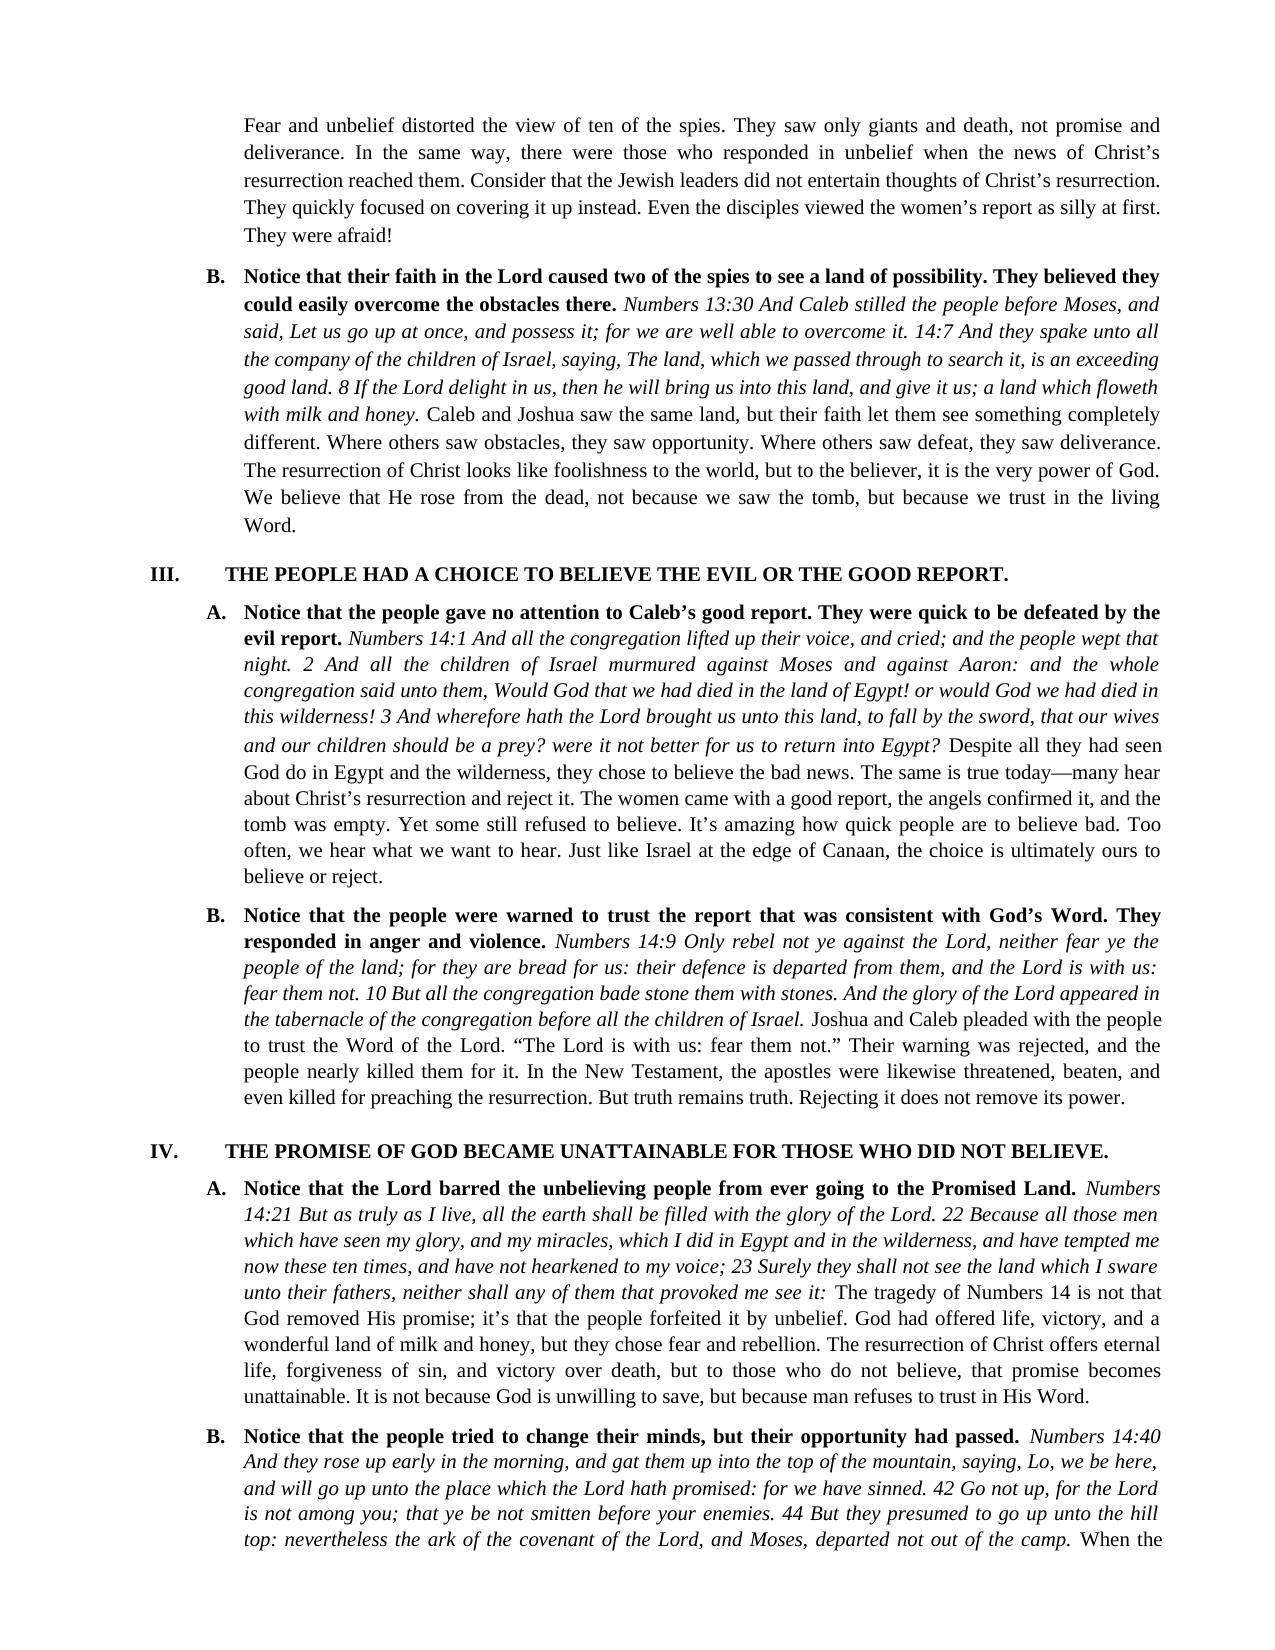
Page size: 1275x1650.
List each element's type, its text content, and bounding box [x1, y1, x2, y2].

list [206, 1423, 1162, 1551]
list Notice that the people gave no attention to Caleb’s good report. They were quick to be defeated by the evil report. Numbers 14:1 And all the congregation lifted up their voice, and cried; and the people wept that night. 2 And all the children of Israel murmured against Moses and against Aaron: and the whole congregation said unto them, Would God that we had died in the land of Egypt! or would God we had died in this wilderness! 3 And wherefore hath the Lord brought us unto this land, to fall by the sword, that our wives and our children should be a prey? were it not better for us to return into Egypt? Despite all they had seen God do in Egypt and the wilderness, they chose to believe the bad news. The same is true today—many hear about Christ’s resurrection and reject it. The women came with a good report, the angels confirmed it, and the tomb was empty. Yet some still refused to believe. It’s amazing how quick people are to believe bad. Too often, we hear what we want to hear. Just like Israel at the edge of Canaan, the choice is ultimately ours to believe or reject. [206, 600, 1162, 888]
list THE PROMISE OF GOD BECAME UNATTAINABLE FOR THOSE WHO DID NOT BELIEVE. [150, 1138, 1162, 1163]
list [206, 112, 1162, 247]
list Notice that their faith in the Lord caused two of the spies to see a land of possibility. They believed they could easily overcome the obstacles there. Numbers 13:30 And Caleb stilled the people before Moses, and said, Let us go up at once, and possess it; for we are well able to overcome it. 14:7 And they spake unto all the company of the children of Israel, saying, The land, which we passed through to search it, is an exceeding good land. 8 If the Lord delight in us, then he will bring us into this land, and give it us; a land which floweth with milk and honey. Caleb and Joshua saw the same land, but their faith let them see something completely different. Where others saw obstacles, they saw opportunity. Where others saw defeat, they saw deliverance. The resurrection of Christ looks like foolishness to the world, but to the believer, it is the very power of God. We believe that He rose from the dead, not because we saw the tomb, but because we trust in the living Word. [206, 264, 1162, 537]
list THE PEOPLE HAD A CHOICE TO BELIEVE THE EVIL OR THE GOOD REPORT. [150, 562, 1162, 586]
list Notice that the people were warned to trust the report that was consistent with God’s Word. They responded in anger and violence. Numbers 14:9 Only rebel not ye against the Lord, neither fear ye the people of the land; for they are bread for us: their defence is departed from them, and the Lord is with us: fear them not. 10 But all the congregation bade stone them with stones. And the glory of the Lord appeared in the tabernacle of the congregation before all the children of Israel. Joshua and Caleb pleaded with the people to trust the Word of the Lord. “The Lord is with us: fear them not.” Their warning was rejected, and the people nearly killed them for it. In the New Testament, the apostles were likewise threatened, beaten, and even killed for preaching the resurrection. But truth remains truth. Rejecting it does not remove its power. [206, 903, 1162, 1109]
list Notice that the Lord barred the unbelieving people from ever going to the Promised Land. Numbers 14:21 But as truly as I live, all the earth shall be filled with the glory of the Lord. 22 Because all those men which have seen my glory, and my miracles, which I did in Egypt and in the wilderness, and have tempted me now these ten times, and have not hearkened to my voice; 23 Surely they shall not see the land which I sware unto their fathers, neither shall any of them that provoked me see it: The tragedy of Numbers 14 is not that God removed His promise; it’s that the people forfeited it by unbelief. God had offered life, victory, and a wonderful land of milk and honey, but they chose fear and rebellion. The resurrection of Christ offers eternal life, forgiveness of sin, and victory over death, but to those who do not believe, that promise becomes unattainable. It is not because God is unwilling to save, but because man refuses to trust in His Word. [206, 1176, 1162, 1408]
